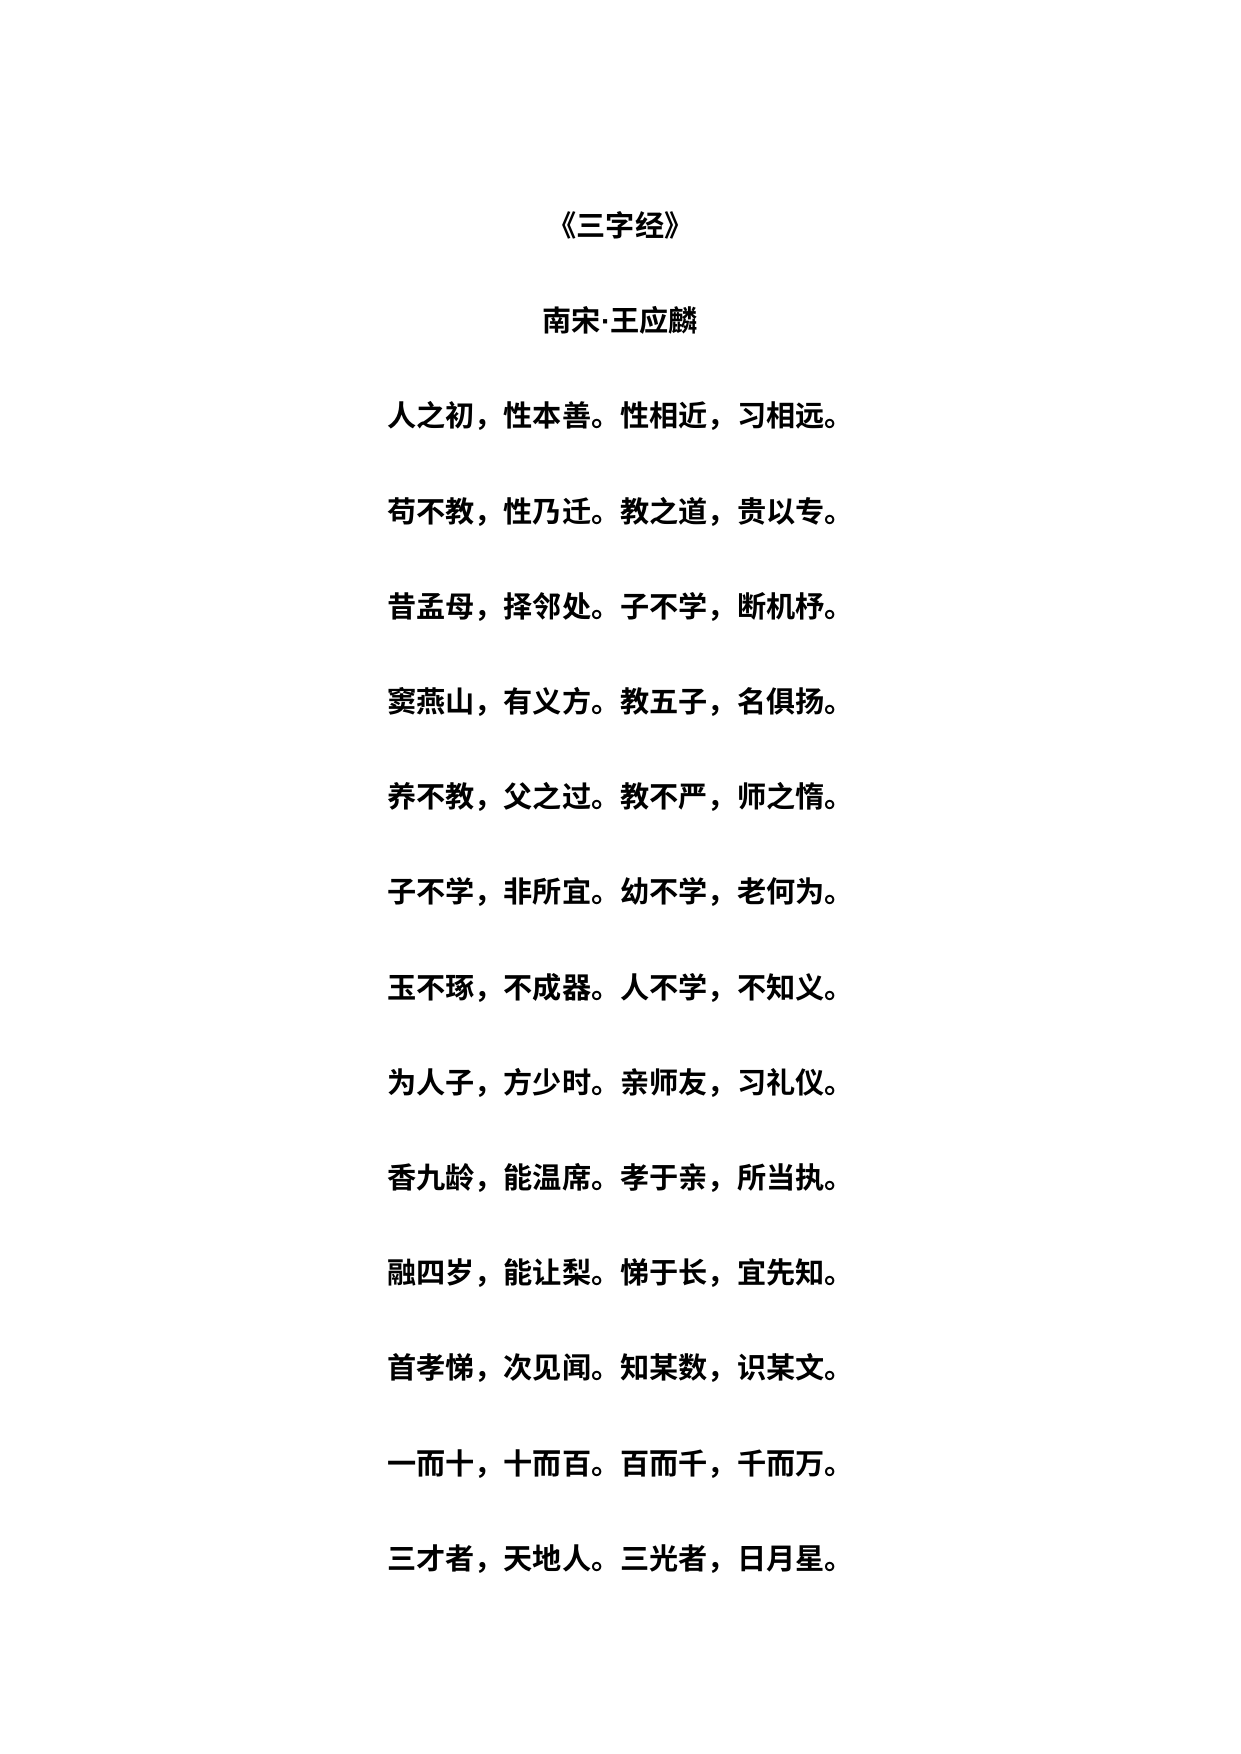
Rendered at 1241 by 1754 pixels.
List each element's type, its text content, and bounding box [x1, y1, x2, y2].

subtitle 香九龄，能温席。孝于亲，所当执。 [187, 1143, 1053, 1208]
subtitle 苟不教，性乃迁。教之道，贵以专。 [187, 477, 1053, 542]
subtitle 首孝悌，次见闻。知某数，识某文。 [187, 1334, 1053, 1399]
subtitle 子不学，非所宜。幼不学，老何为。 [187, 858, 1053, 923]
subtitle 《三字经》 [187, 191, 1053, 256]
subtitle 昔孟母，择邻处。子不学，断机杼。 [187, 572, 1053, 637]
subtitle 融四岁，能让梨。悌于长，宜先知。 [187, 1238, 1053, 1303]
subtitle 一而十，十而百。百而千，千而万。 [187, 1429, 1053, 1494]
subtitle 南宋·王应麟 [187, 286, 1053, 351]
subtitle 养不教，父之过。教不严，师之惰。 [187, 762, 1053, 827]
subtitle 为人子，方少时。亲师友，习礼仪。 [187, 1048, 1053, 1113]
subtitle 窦燕山，有义方。教五子，名俱扬。 [187, 667, 1053, 732]
subtitle 玉不琢，不成器。人不学，不知义。 [187, 953, 1053, 1018]
subtitle 三才者，天地人。三光者，日月星。 [187, 1524, 1053, 1589]
subtitle 人之初，性本善。性相近，习相远。 [187, 382, 1053, 447]
